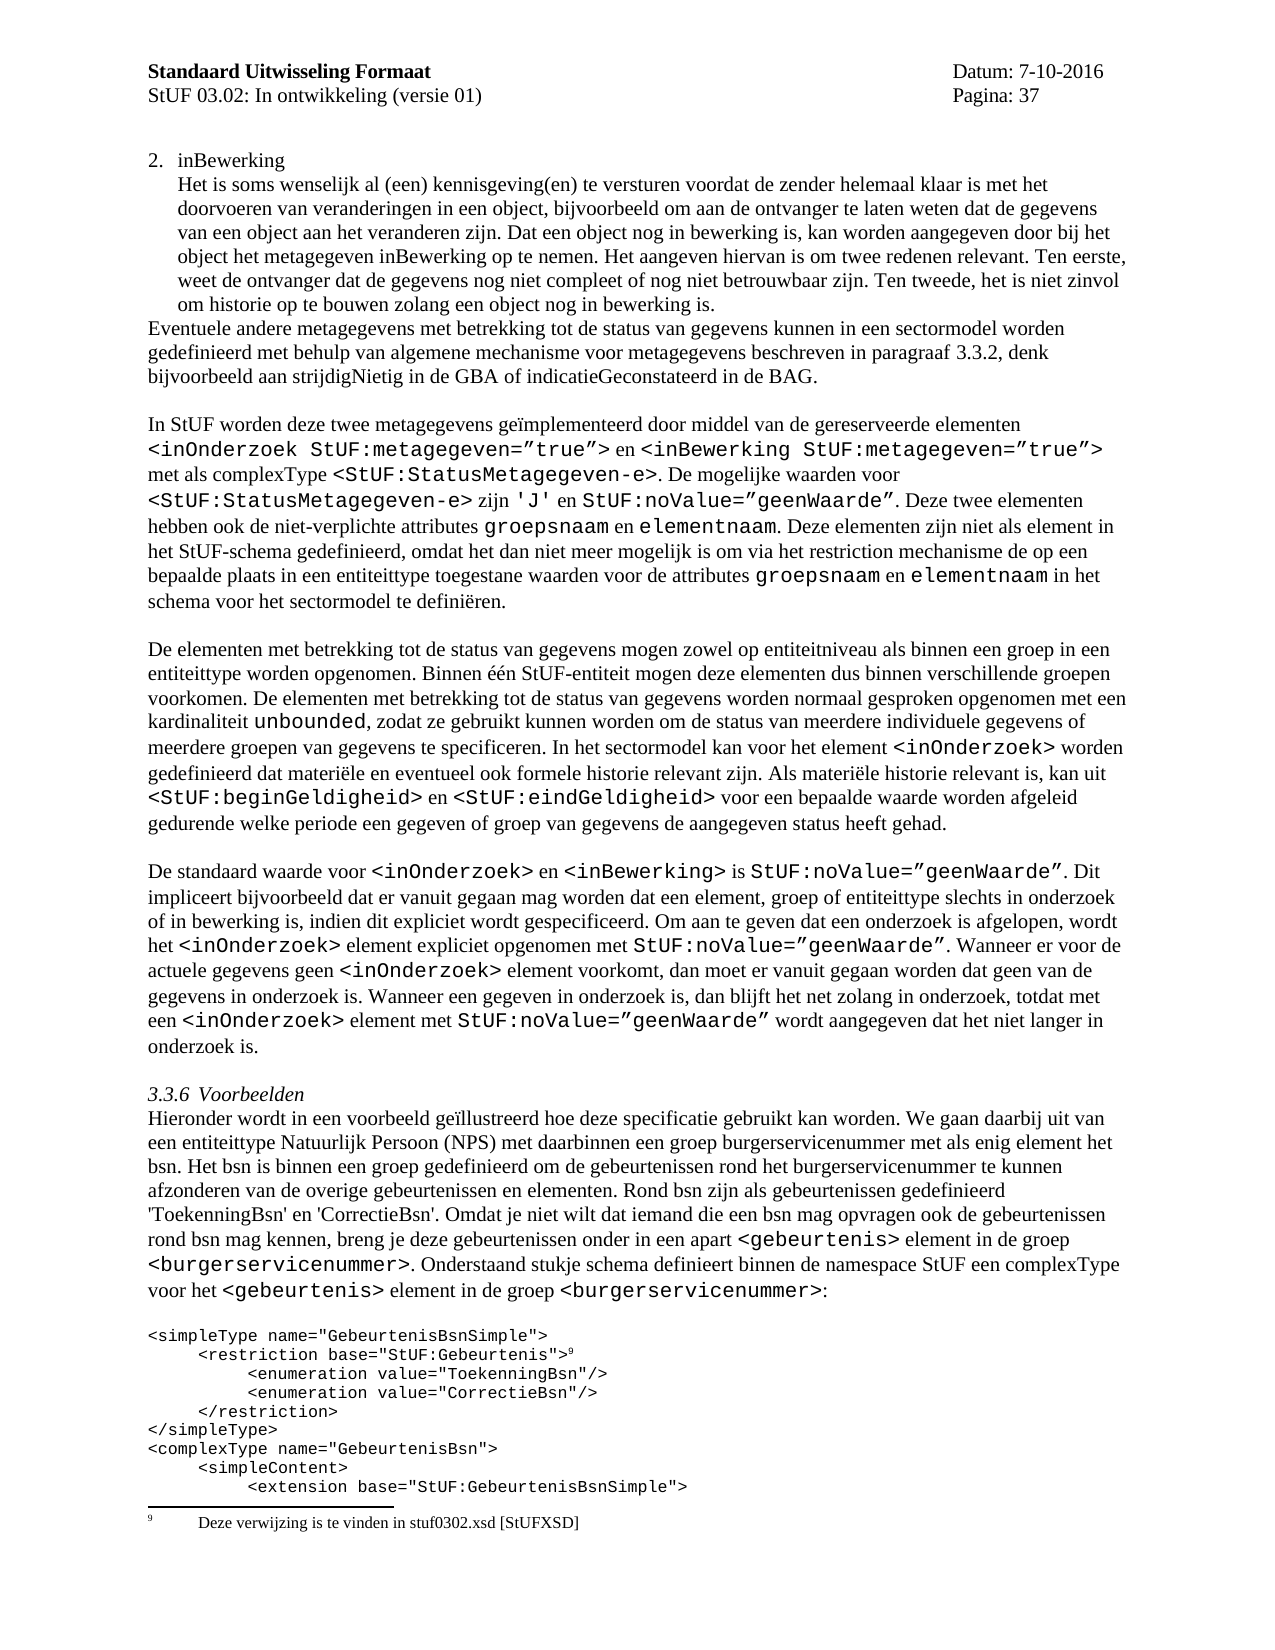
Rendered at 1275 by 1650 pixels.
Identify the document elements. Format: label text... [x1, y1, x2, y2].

text <restriction base="StUF:Gebeurtenis"> [148, 1347, 1127, 1365]
text <extension base="StUF:GebeurtenisBsnSimple"> [148, 1478, 1127, 1497]
subtitle Voorbeelden [148, 1082, 1127, 1106]
text Hieronder wordt in een voorbeeld geïllustreerd hoe deze specificatie gebruikt kan worden. We gaan daarbij uit van een entiteittype Natuurlijk Persoon (NPS) met daarbinnen een groep burgerservicenummer met als enig element het bsn. Het bsn is binnen een groep gedefinieerd om de gebeurtenissen rond het burgerservicenummer te kunnen afzonderen van de overige gebeurtenissen en elementen. Rond bsn zijn als gebeurtenissen gedefinieerd 'ToekenningBsn' en 'CorrectieBsn'. Omdat je niet wilt dat iemand die een bsn mag opvragen ook de gebeurtenissen rond bsn mag kennen, breng je deze gebeurtenissen onder in een apart <gebeurtenis> element in de groep <burgerservicenummer>. Onderstaand stukje schema definieert binnen de namespace StUF een complexType voor het <gebeurtenis> element in de groep <burgerservicenummer>: [148, 1106, 1127, 1304]
text Het is soms wenselijk al (een) kennisgeving(en) te versturen voordat de zender helemaal klaar is met het doorvoeren van veranderingen in een object, bijvoorbeeld om aan de ontvanger te laten weten dat de gegevens van een object aan het veranderen zijn. Dat een object nog in bewerking is, kan worden aangegeven door bij het object het metagegeven inBewerking op te nemen. Het aangeven hiervan is om twee redenen relevant. Ten eerste, weet de ontvanger dat de gegevens nog niet compleet of nog niet betrouwbaar zijn. Ten tweede, het is niet zinvol om historie op te bouwen zolang een object nog in bewerking is. [177, 172, 1127, 316]
list inBewerking [148, 148, 1127, 172]
text De elementen met betrekking tot de status van gegevens mogen zowel op entiteitniveau als binnen een groep in een entiteittype worden opgenomen. Binnen één StUF-entiteit mogen deze elementen dus binnen verschillende groepen voorkomen. De elementen met betrekking tot de status van gegevens worden normaal gesproken opgenomen met een kardinaliteit unbounded, zodat ze gebruikt kunnen worden om de status van meerdere individuele gegevens of meerdere groepen van gegevens te specificeren. In het sectormodel kan voor het element <inOnderzoek> worden gedefinieerd dat materiële en eventueel ook formele historie relevant zijn. Als materiële historie relevant is, kan uit <StUF:beginGeldigheid> en <StUF:eindGeldigheid> voor een bepaalde waarde worden afgeleid gedurende welke periode een gegeven of groep van gegevens de aangegeven status heeft gehad. [148, 637, 1127, 835]
text </simpleType> [148, 1422, 1127, 1441]
text <simpleType name="GebeurtenisBsnSimple"> [148, 1328, 1127, 1347]
text </restriction> [148, 1403, 1127, 1422]
text <complexType name="GebeurtenisBsn"> [148, 1441, 1127, 1460]
text De standaard waarde voor <inOnderzoek> en <inBewerking> is StUF:noValue=”geenWaarde”. Dit impliceert bijvoorbeeld dat er vanuit gegaan mag worden dat een element, groep of entiteittype slechts in onderzoek of in bewerking is, indien dit expliciet wordt gespecificeerd. Om aan te geven dat een onderzoek is afgelopen, wordt het <inOnderzoek> element expliciet opgenomen met StUF:noValue=”geenWaarde”. Wanneer er voor de actuele gegevens geen <inOnderzoek> element voorkomt, dan moet er vanuit gegaan worden dat geen van de gegevens in onderzoek is. Wanneer een gegeven in onderzoek is, dan blijft het net zolang in onderzoek, totdat met een <inOnderzoek> element met StUF:noValue=”geenWaarde” wordt aangegeven dat het niet langer in onderzoek is. [148, 859, 1127, 1058]
text <enumeration value="ToekenningBsn"/> [148, 1365, 1127, 1384]
text <enumeration value="CorrectieBsn"/> [148, 1384, 1127, 1403]
text In StUF worden deze twee metagegevens geïmplementeerd door middel van de gereserveerde elementen <inOnderzoek StUF:metagegeven=”true”> en <inBewerking StUF:metagegeven=”true”> met als complexType <StUF:StatusMetagegeven-e>. De mogelijke waarden voor <StUF:StatusMetagegeven-e> zijn 'J' en StUF:noValue=”geenWaarde”. Deze twee elementen hebben ook de niet-verplichte attributes groepsnaam en elementnaam. Deze elementen zijn niet als element in het StUF-schema gedefinieerd, omdat het dan niet meer mogelijk is om via het restriction mechanisme de op een bepaalde plaats in een entiteittype toegestane waarden voor de attributes groepsnaam en elementnaam in het schema voor het sectormodel te definiëren. [148, 412, 1127, 613]
text <simpleContent> [148, 1460, 1127, 1478]
text Eventuele andere metagegevens met betrekking tot de status van gegevens kunnen in een sectormodel worden gedefinieerd met behulp van algemene mechanisme voor metagegevens beschreven in paragraaf 3.3.2, denk bijvoorbeeld aan strijdigNietig in de GBA of indicatieGeconstateerd in de BAG. [148, 316, 1127, 388]
